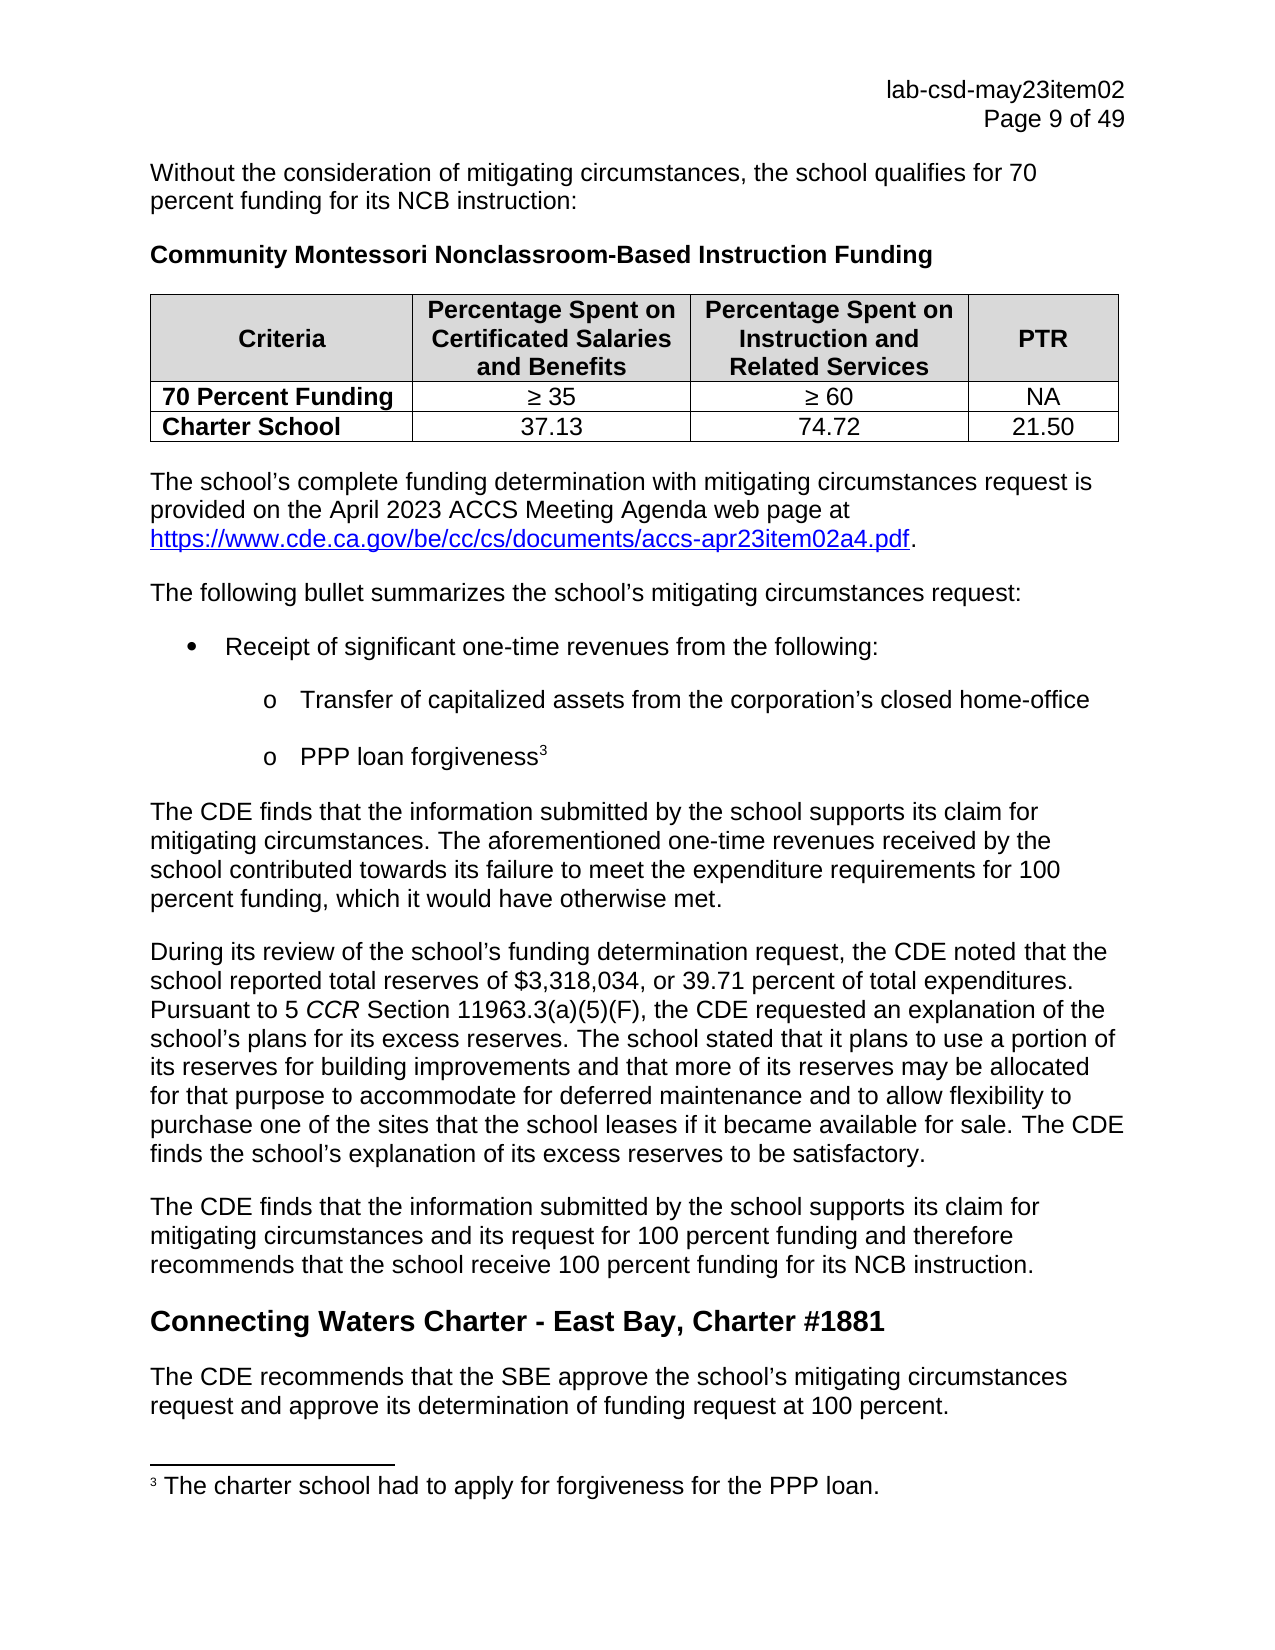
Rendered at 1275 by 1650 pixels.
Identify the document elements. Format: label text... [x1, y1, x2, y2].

table_header Criteria [151, 295, 412, 381]
table_cell 37.13 [413, 412, 690, 441]
table_cell 74.72 [691, 412, 968, 441]
table_cell ≥ 35 [413, 382, 690, 411]
list Receipt of significant one-time revenues from the following: [187, 632, 1125, 661]
text The school’s complete funding determination with mitigating circumstances request is provided on the April 2023 ACCS Meeting Agenda web page at https://www.cde.ca.gov/be/cc/cs/documents/accs-apr23item02a4.pdf. [150, 467, 1125, 553]
table_cell NA [969, 382, 1118, 411]
table_cell 70 Percent Funding [151, 382, 412, 411]
list Transfer of capitalized assets from the corporation’s closed home-office [262, 686, 1125, 716]
text During its review of the school’s funding determination request, the CDE noted that the school reported total reserves of $3,318,034, or 39.71 percent of total expenditures. Pursuant to 5 CCR Section 11963.3(a)(5)(F), the CDE requested an explanation of the school’s plans for its excess reserves. The school stated that it plans to use a portion of its reserves for building improvements and that more of its reserves may be allocated for that purpose to accommodate for deferred maintenance and to allow flexibility to purchase one of the sites that the school leases if it became available for sale. The CDE finds the school’s explanation of its excess reserves to be satisfactory. [150, 937, 1125, 1167]
table_header PTR [969, 295, 1118, 381]
list PPP loan forgiveness [262, 741, 1125, 772]
text The following bullet summarizes the school’s mitigating circumstances request: [150, 578, 1125, 607]
subtitle Connecting Waters Charter - East Bay, Charter #1881 [150, 1304, 1125, 1337]
text The CDE recommends that the SBE approve the school’s mitigating circumstances request and approve its determination of funding request at 100 percent. [150, 1362, 1125, 1420]
table_cell ≥ 60 [691, 382, 968, 411]
text The CDE finds that the information submitted by the school supports its claim for mitigating circumstances. The aforementioned one-time revenues received by the school contributed towards its failure to meet the expenditure requirements for 100 percent funding, which it would have otherwise met. [150, 797, 1125, 912]
text Without the consideration of mitigating circumstances, the school qualifies for 70 percent funding for its NCB instruction: [150, 157, 1125, 215]
table_header Percentage Spent on Instruction and Related Services [691, 295, 968, 381]
table_header Percentage Spent on Certificated Salaries and Benefits [413, 295, 690, 381]
text The CDE finds that the information submitted by the school supports its claim for mitigating circumstances and its request for 100 percent funding and therefore recommends that the school receive 100 percent funding for its NCB instruction. [150, 1192, 1125, 1279]
table_cell Charter School [151, 412, 412, 441]
text Community Montessori Nonclassroom-Based Instruction Funding [150, 240, 1125, 269]
table_cell 21.50 [969, 412, 1118, 441]
